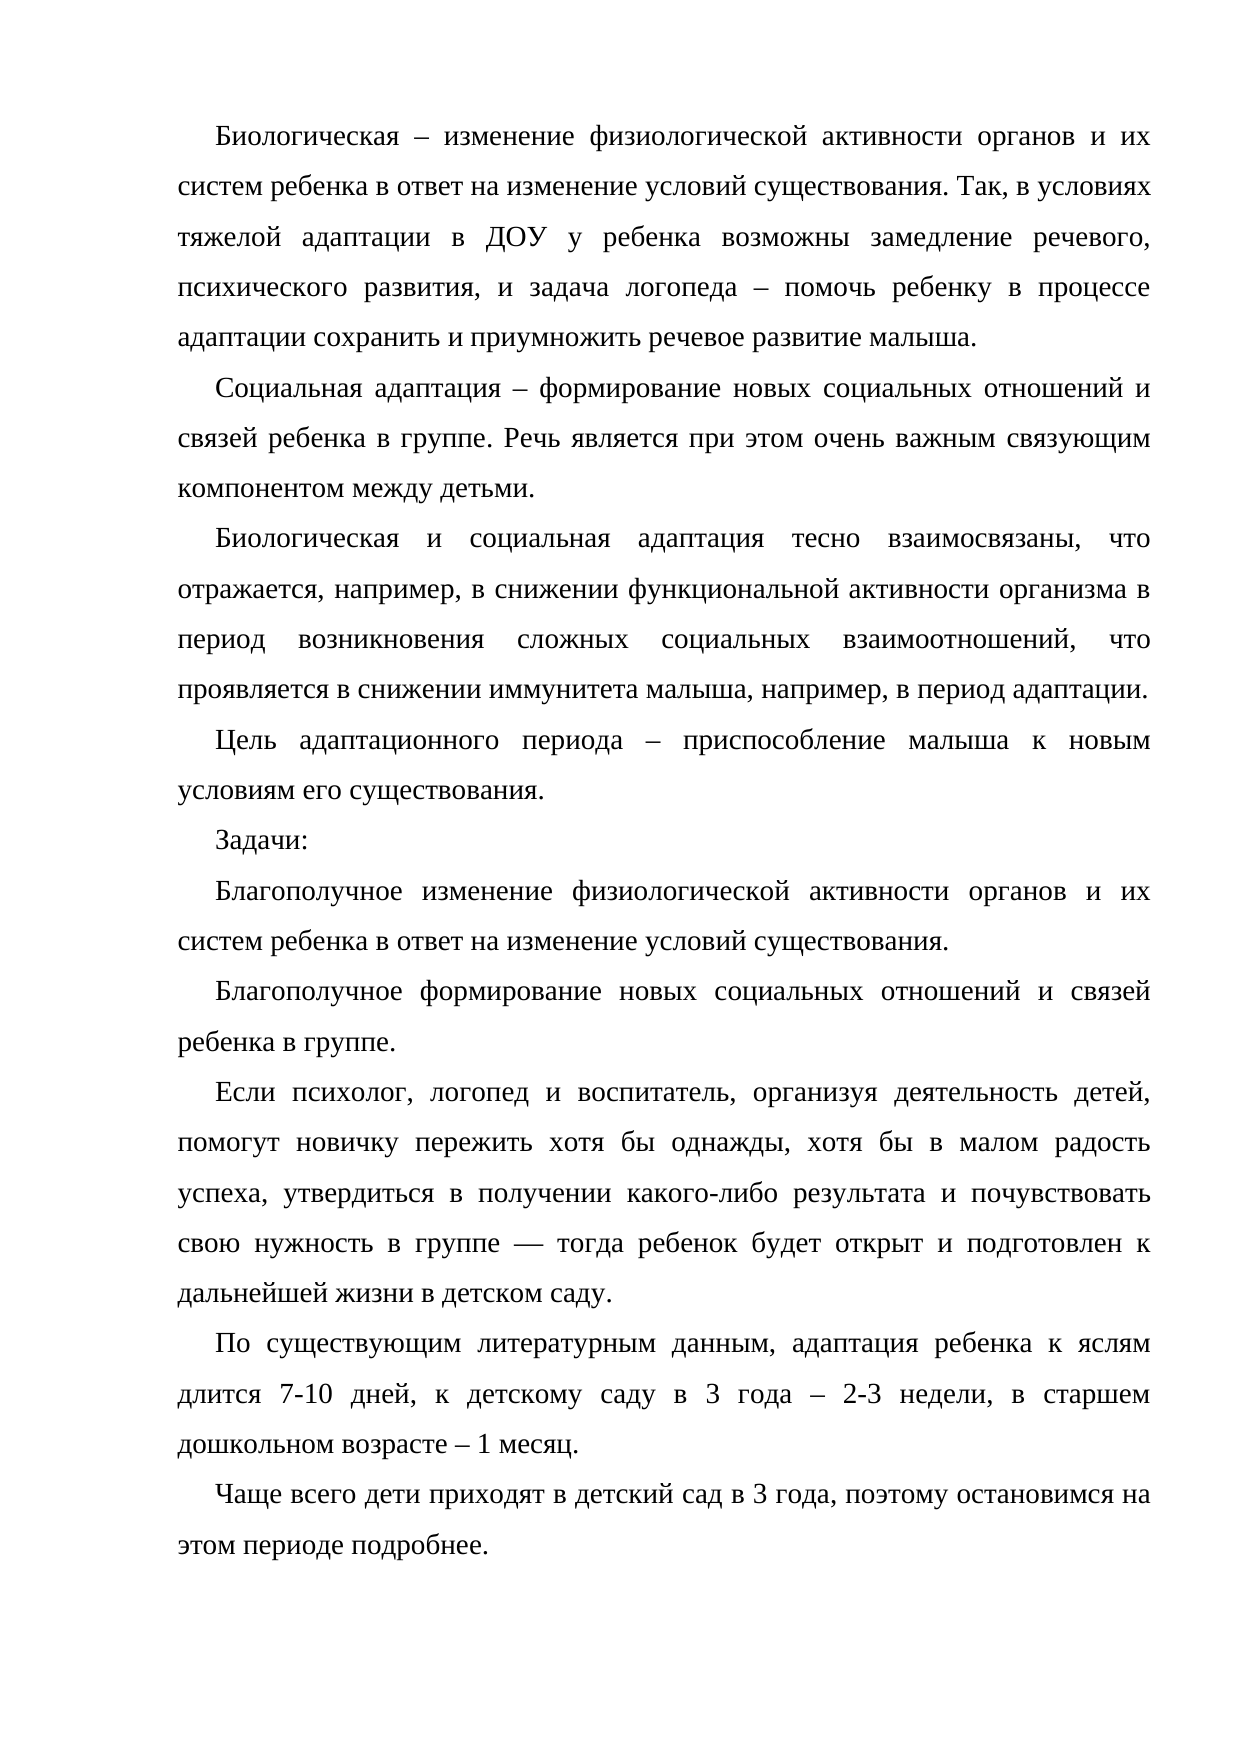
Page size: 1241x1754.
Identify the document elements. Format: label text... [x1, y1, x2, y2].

text По существующим литературным данным, адаптация ребенка к яслям длится 7-10 дней, к детскому саду в 3 года – 2-3 недели, в старшем дошкольном возрасте – 1 месяц. [177, 1326, 1152, 1460]
text Благополучное изменение физиологической активности органов и их систем ребенка в ответ на изменение условий существования. [177, 873, 1152, 957]
text Цель адаптационного периода – приспособление малыша к новым условиям его существования. [177, 722, 1152, 806]
text Чаще всего дети приходят в детский сад в 3 года, поэтому остановимся на этом периоде подробнее. [177, 1477, 1152, 1560]
text Задачи: [177, 822, 1152, 856]
text Социальная адаптация – формирование новых социальных отношений и связей ребенка в группе. Речь является при этом очень важным связующим компонентом между детьми. [177, 370, 1152, 504]
text Благополучное формирование новых социальных отношений и связей ребенка в группе. [177, 973, 1152, 1057]
text Биологическая – изменение физиологической активности органов и их систем ребенка в ответ на изменение условий существования. Так, в условиях тяжелой адаптации в ДОУ у ребенка возможны замедление речевого, психического развития, и задача логопеда – помочь ребенку в процессе адаптации сохранить и приумножить речевое развитие малыша. [177, 118, 1152, 353]
text Если психолог, логопед и воспитатель, организуя деятельность детей, помогут новичку пережить хотя бы однажды, хотя бы в малом радость успеха, утвердиться в получении какого-либо результата и почувствовать свою нужность в группе — тогда ребенок будет открыт и подготовлен к дальнейшей жизни в детском саду. [177, 1074, 1152, 1309]
text Биологическая и социальная адаптация тесно взаимосвязаны, что отражается, например, в снижении функциональной активности организма в период возникновения сложных социальных взаимоотношений, что проявляется в снижении иммунитета малыша, например, в период адаптации. [177, 521, 1152, 705]
